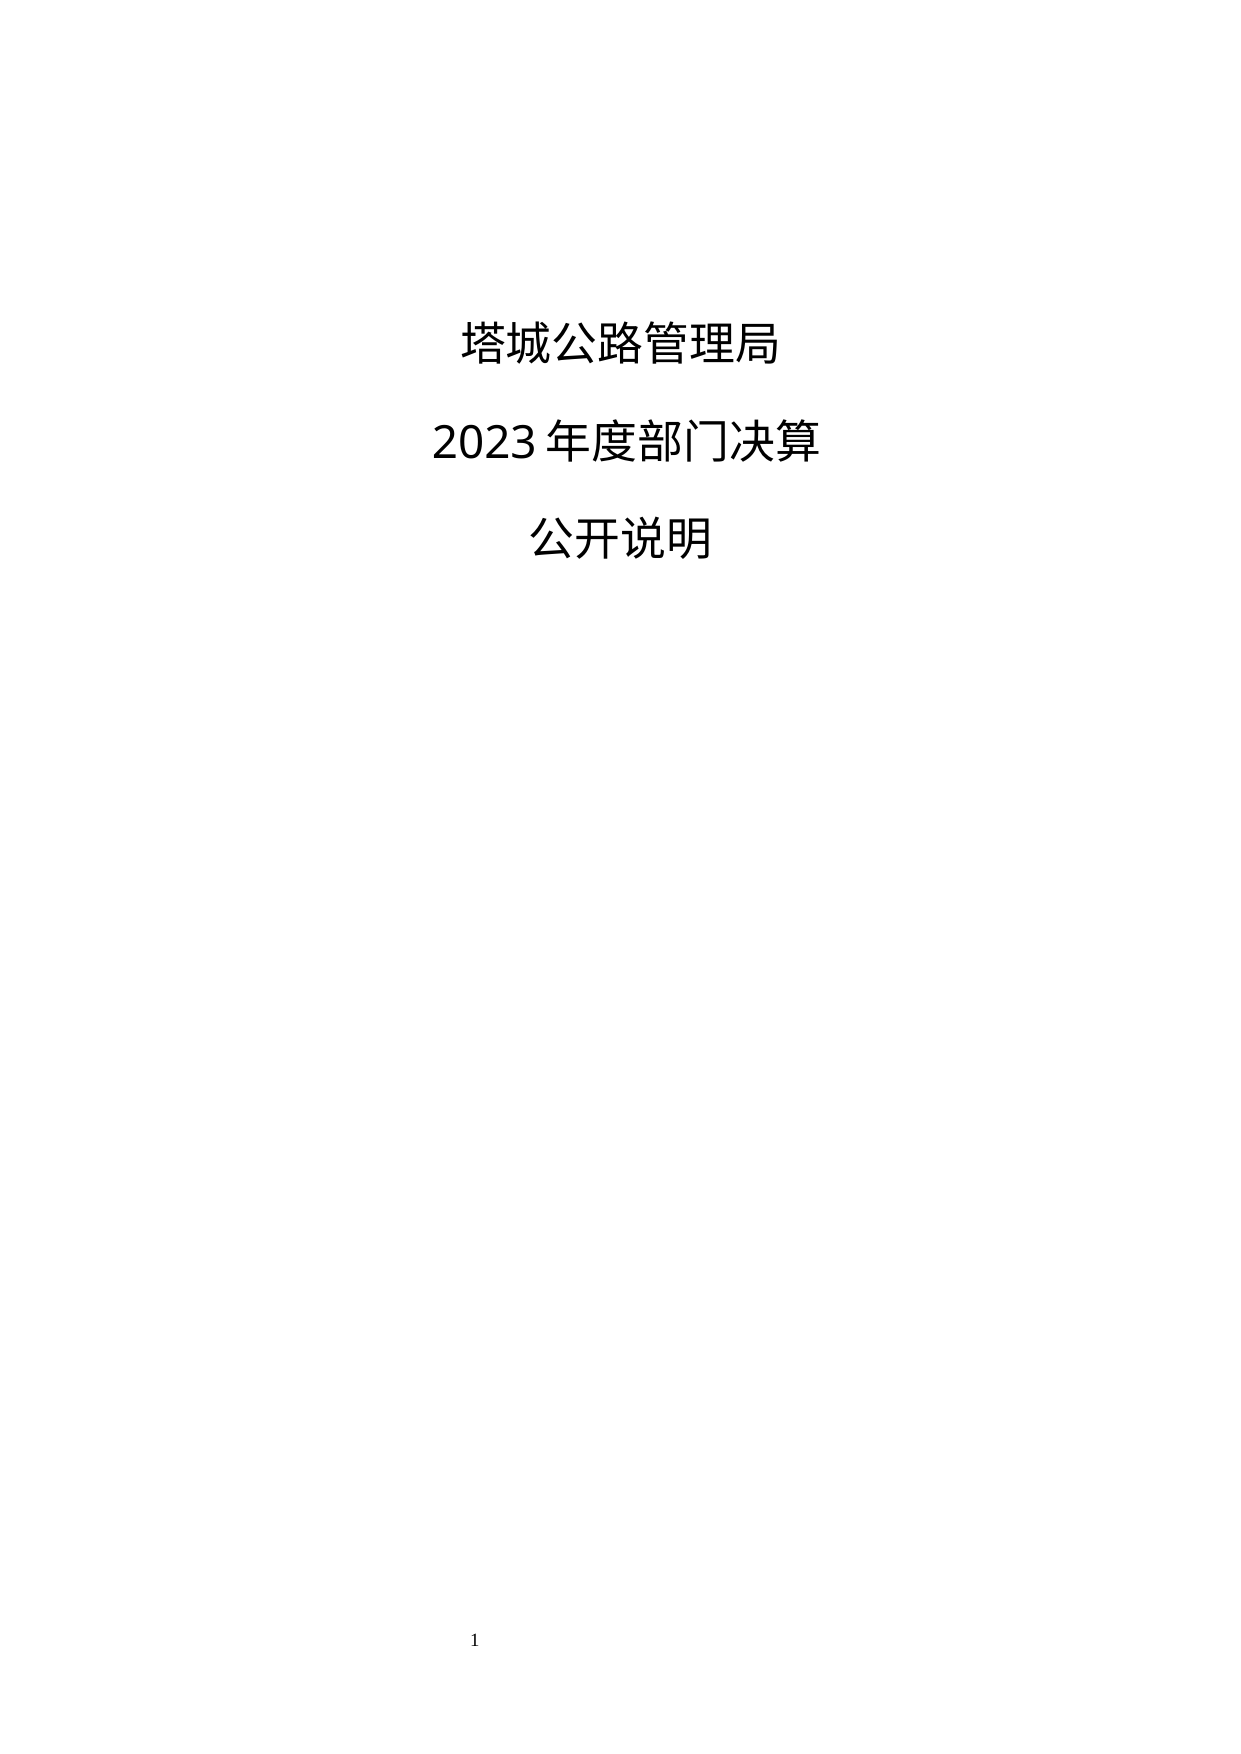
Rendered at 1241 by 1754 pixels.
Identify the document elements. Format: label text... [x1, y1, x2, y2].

text 2023年度部门决算 [187, 389, 1053, 487]
text 塔城公路管理局 [187, 292, 1053, 389]
text 公开说明 [187, 487, 1053, 584]
